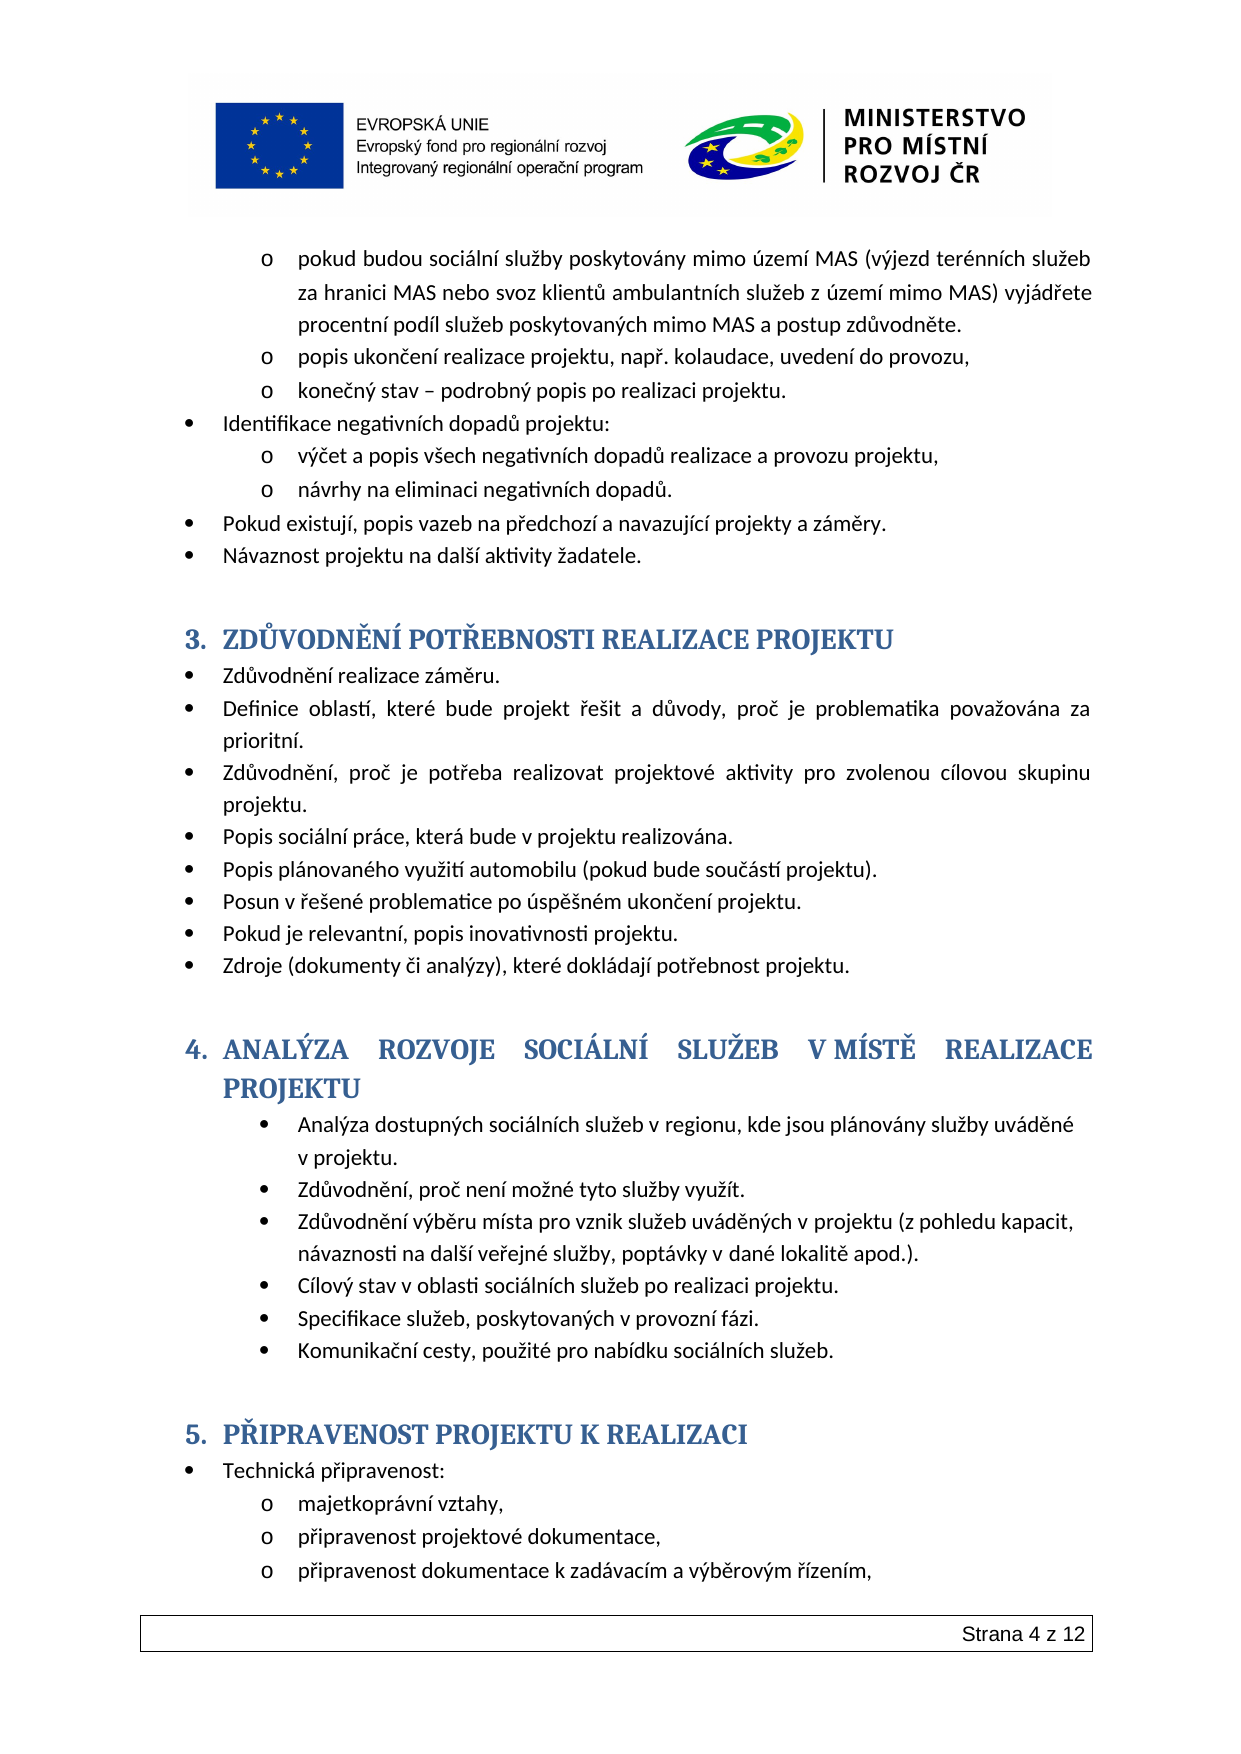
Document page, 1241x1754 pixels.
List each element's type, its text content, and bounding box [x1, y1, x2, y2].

list Analýza dostupných sociálních služeb v regionu, kde jsou plánovány služby uváděné v projektu. [260, 1111, 1093, 1171]
list Specifikace služeb, poskytovaných v provozní fázi. [260, 1304, 1093, 1332]
list připravenost projektové dokumentace, [260, 1522, 1093, 1551]
list konečný stav – podrobný popis po realizaci projektu. [260, 376, 1093, 405]
list popis ukončení realizace projektu, např. kolaudace, uvedení do provozu, [260, 342, 1093, 371]
list majetkoprávní vztahy, [260, 1489, 1093, 1518]
list Zdůvodnění, proč není možné tyto služby využít. [260, 1175, 1093, 1203]
list pokud budou sociální služby poskytovány mimo území MAS (výjezd terénních služeb za hranici MAS nebo svoz klientů ambulantních služeb z území mimo MAS) vyjádřete procentní podíl služeb poskytovaných mimo MAS a postup zdůvodněte. [260, 244, 1093, 338]
list výčet a popis všech negativních dopadů realizace a provozu projektu, [260, 442, 1093, 471]
list návrhy na eliminaci negativních dopadů. [260, 475, 1093, 504]
list Zdůvodnění výběru místa pro vznik služeb uváděných v projektu (z pohledu kapacit, návaznosti na další veřejné služby, poptávky v dané lokalitě apod.). [260, 1207, 1093, 1267]
list Popis sociální práce, která bude v projektu realizována. [185, 822, 1093, 851]
subtitle Analýza rozvoje sociální služeb v místě realizace projektu [185, 1033, 1093, 1106]
list Komunikační cesty, použité pro nabídku sociálních služeb. [260, 1336, 1093, 1364]
list Posun v řešené problematice po úspěšném ukončení projektu. [185, 887, 1093, 915]
picture [187, 73, 1053, 217]
list Pokud existují, popis vazeb na předchozí a navazující projekty a záměry. [185, 509, 1093, 537]
list Cílový stav v oblasti sociálních služeb po realizaci projektu. [260, 1271, 1093, 1299]
list Zdroje (dokumenty či analýzy), které dokládají potřebnost projektu. [185, 951, 1093, 979]
list Technická připravenost: [185, 1457, 1093, 1484]
list Zdůvodnění realizace záměru. [185, 662, 1093, 689]
list Pokud je relevantní, popis inovativnosti projektu. [185, 919, 1093, 947]
subtitle ZDŮVODNĚNÍ POTŘEBNOSTI REALIZACE PROJEKTU [185, 623, 1093, 657]
list Návaznost projektu na další aktivity žadatele. [185, 541, 1093, 569]
list Zdůvodnění, proč je potřeba realizovat projektové aktivity pro zvolenou cílovou skupinu projektu. [185, 758, 1093, 818]
list Definice oblastí, které bude projekt řešit a důvody, proč je problematika považována za prioritní. [185, 694, 1093, 754]
list připravenost dokumentace k zadávacím a výběrovým řízením, [260, 1556, 1093, 1585]
list Popis plánovaného využití automobilu (pokud bude součástí projektu). [185, 855, 1093, 883]
list Identifikace negativních dopadů projektu: [185, 409, 1093, 437]
subtitle Připravenost projektu k realizaci [185, 1418, 1093, 1452]
